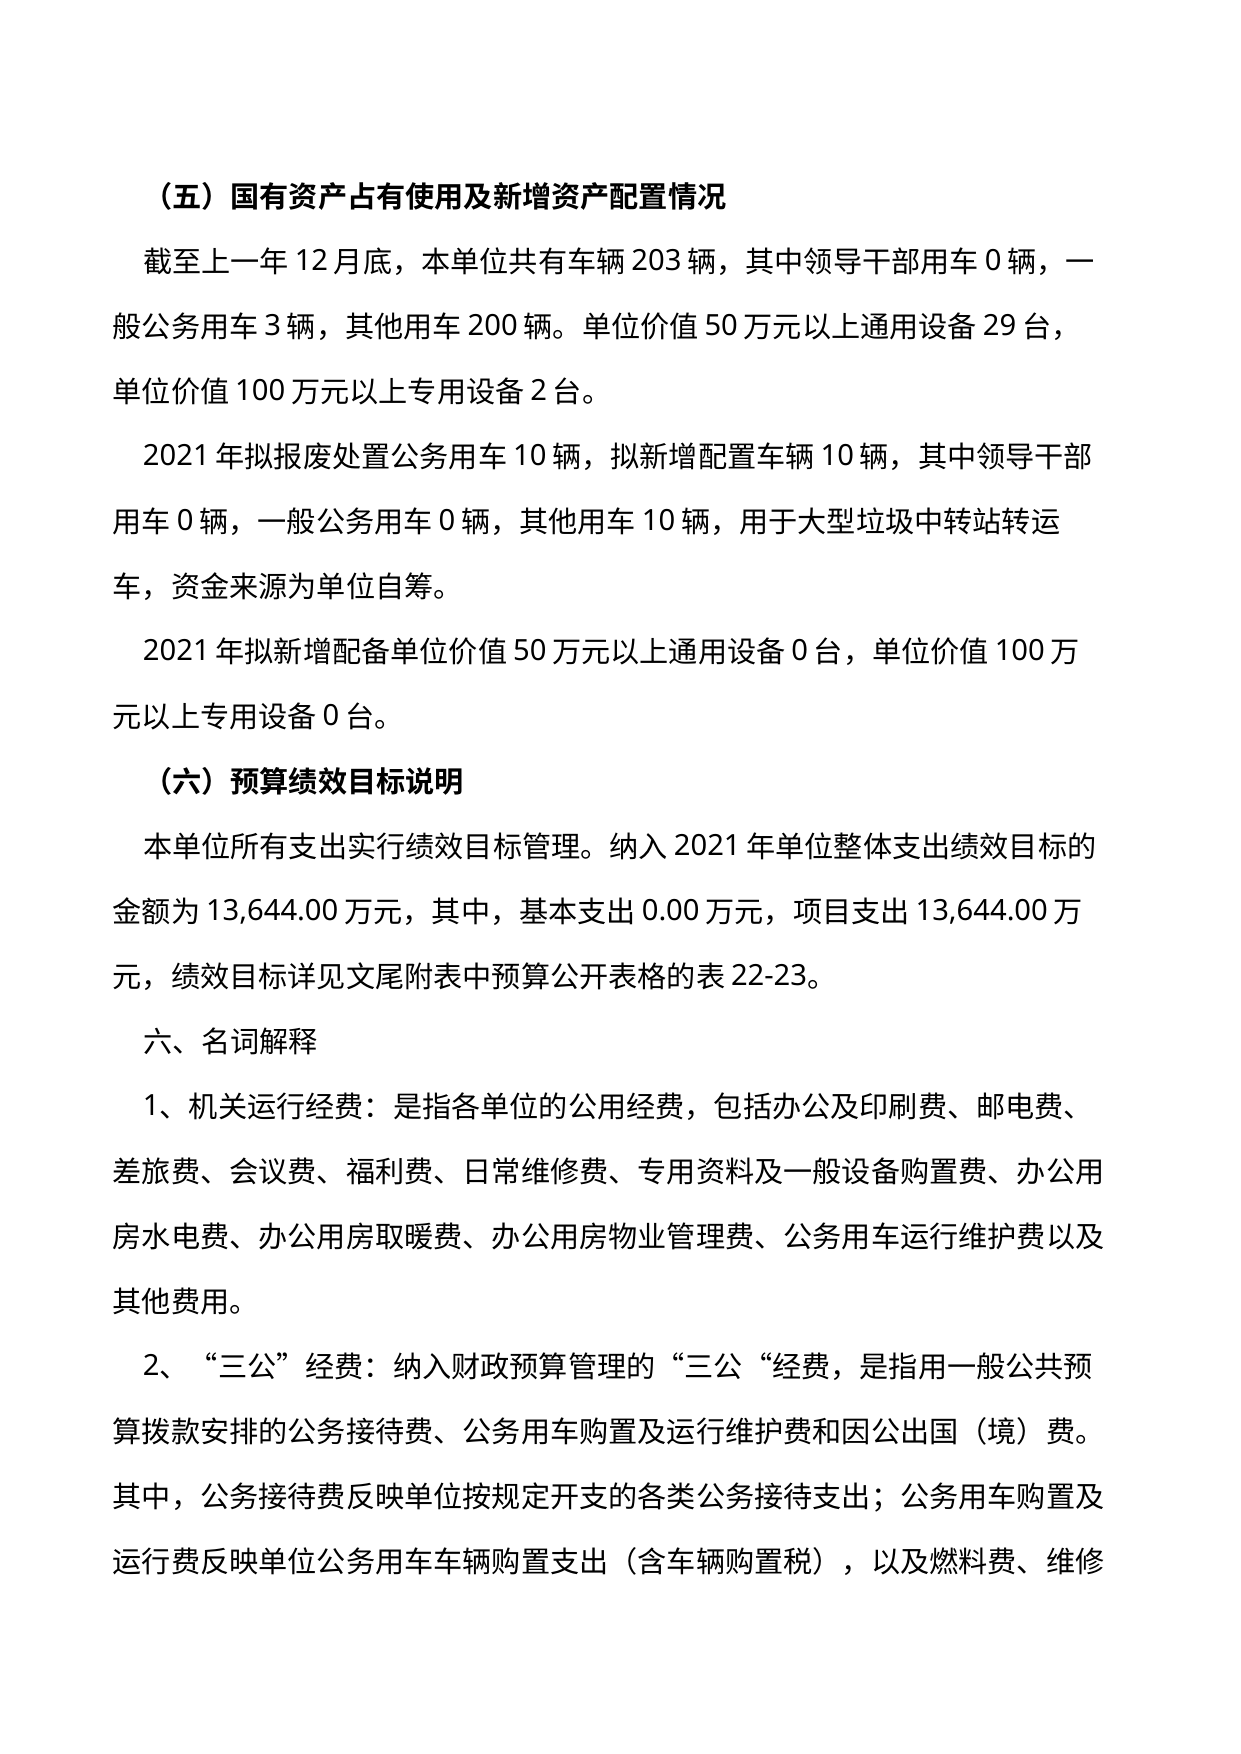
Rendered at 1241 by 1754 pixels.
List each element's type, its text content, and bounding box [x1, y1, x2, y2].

table_cell 六、名词解释 [101, 1007, 1116, 1072]
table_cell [101, 1072, 1116, 1592]
table_cell 2021年拟报废处置公务用车10辆，拟新增配置车辆10辆，其中领导干部用车0辆，一般公务用车0辆，其他用车10辆，用于大型垃圾中转站转运车，资金来源为单位自筹。 2021年拟新增配备单位价值50万元以上通用设备0台，单位价值100万元以上专用设备0台。 [101, 422, 1116, 747]
table_cell （五）国有资产占有使用及新增资产配置情况 [101, 162, 1116, 227]
table_cell 本单位所有支出实行绩效目标管理。纳入2021年单位整体支出绩效目标的金额为13,644.00万元，其中，基本支出0.00万元，项目支出13,644.00万元，绩效目标详见文尾附表中预算公开表格的表22-23。 [101, 812, 1116, 1007]
table_cell 截至上一年12月底，本单位共有车辆203辆，其中领导干部用车0辆，一般公务用车3辆，其他用车200辆。单位价值50万元以上通用设备29台，单位价值100万元以上专用设备2台。 [101, 227, 1116, 422]
table_cell （六）预算绩效目标说明 [101, 747, 1116, 812]
